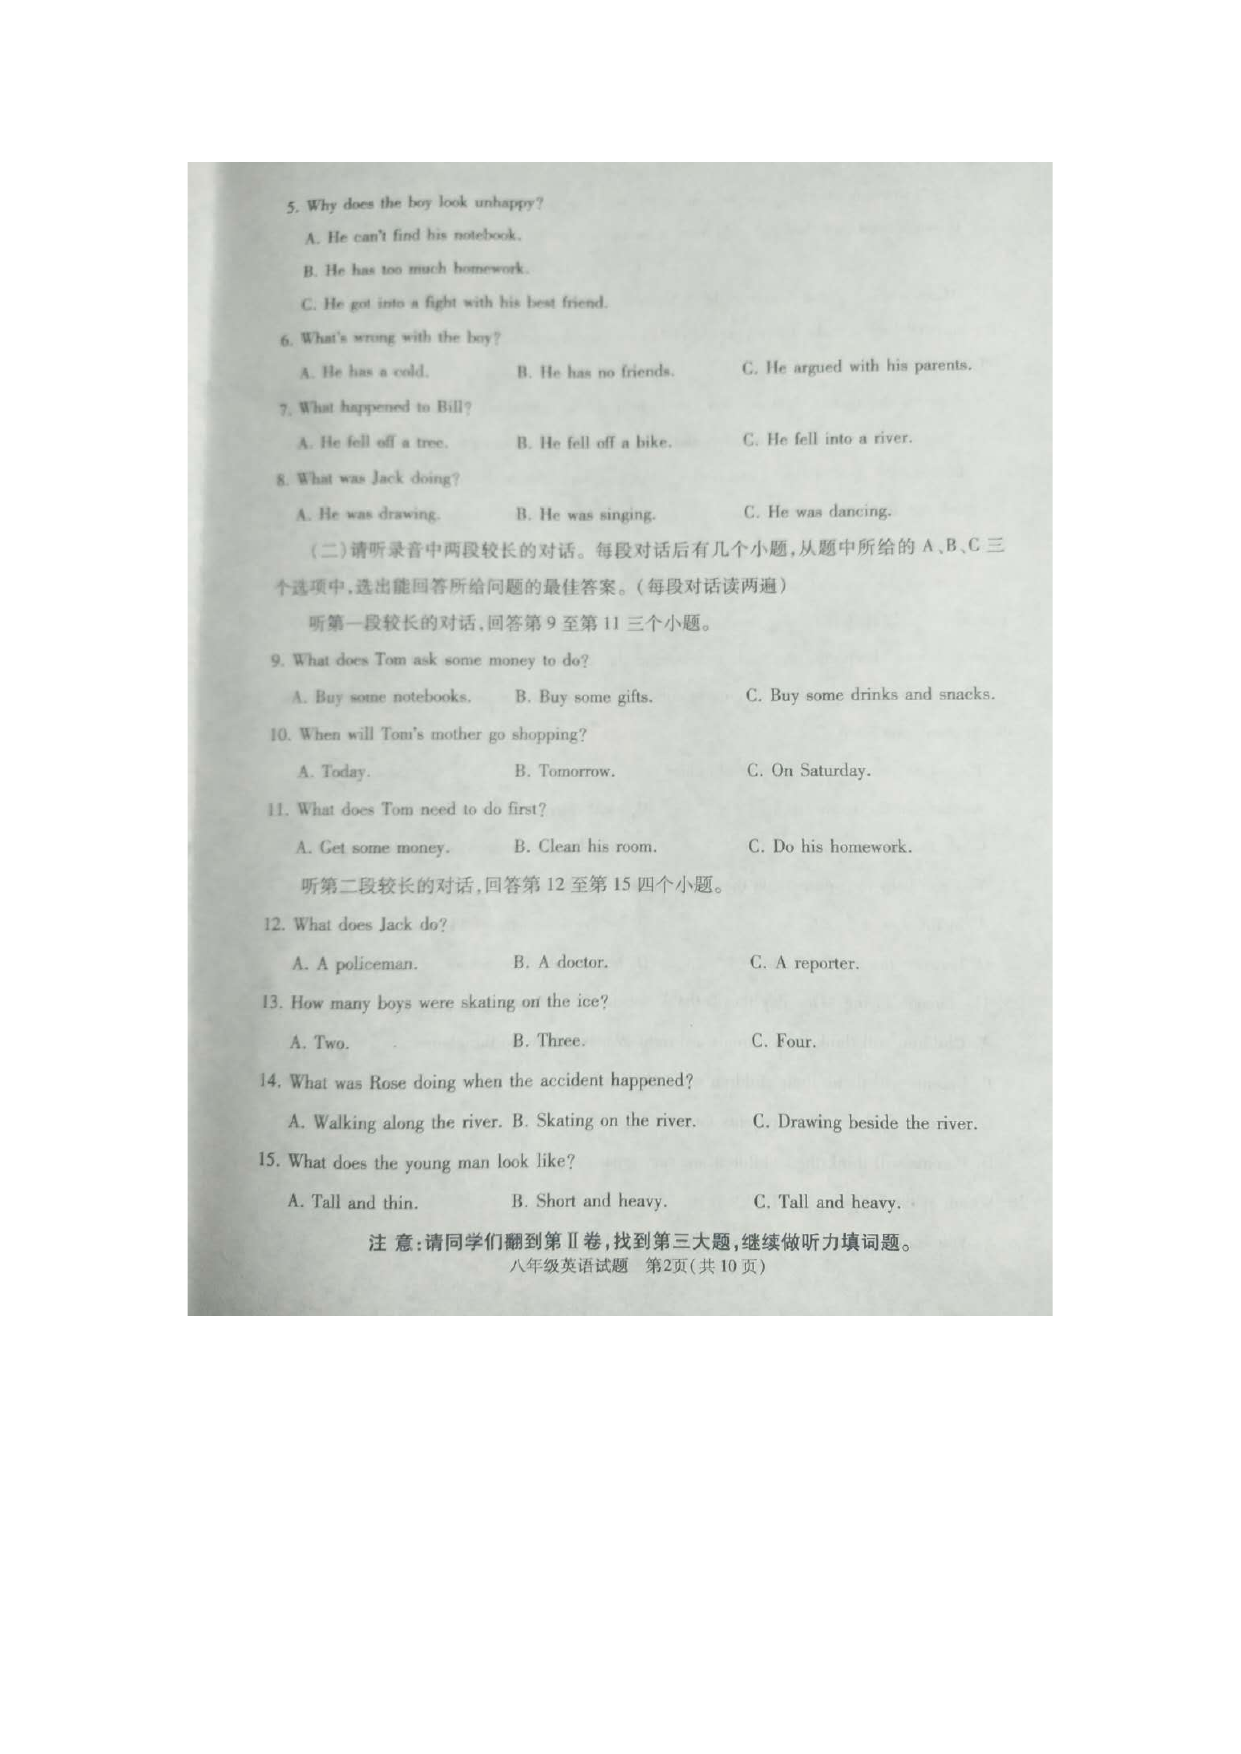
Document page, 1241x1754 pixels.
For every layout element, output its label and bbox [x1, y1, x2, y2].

picture [187, 162, 1053, 1316]
